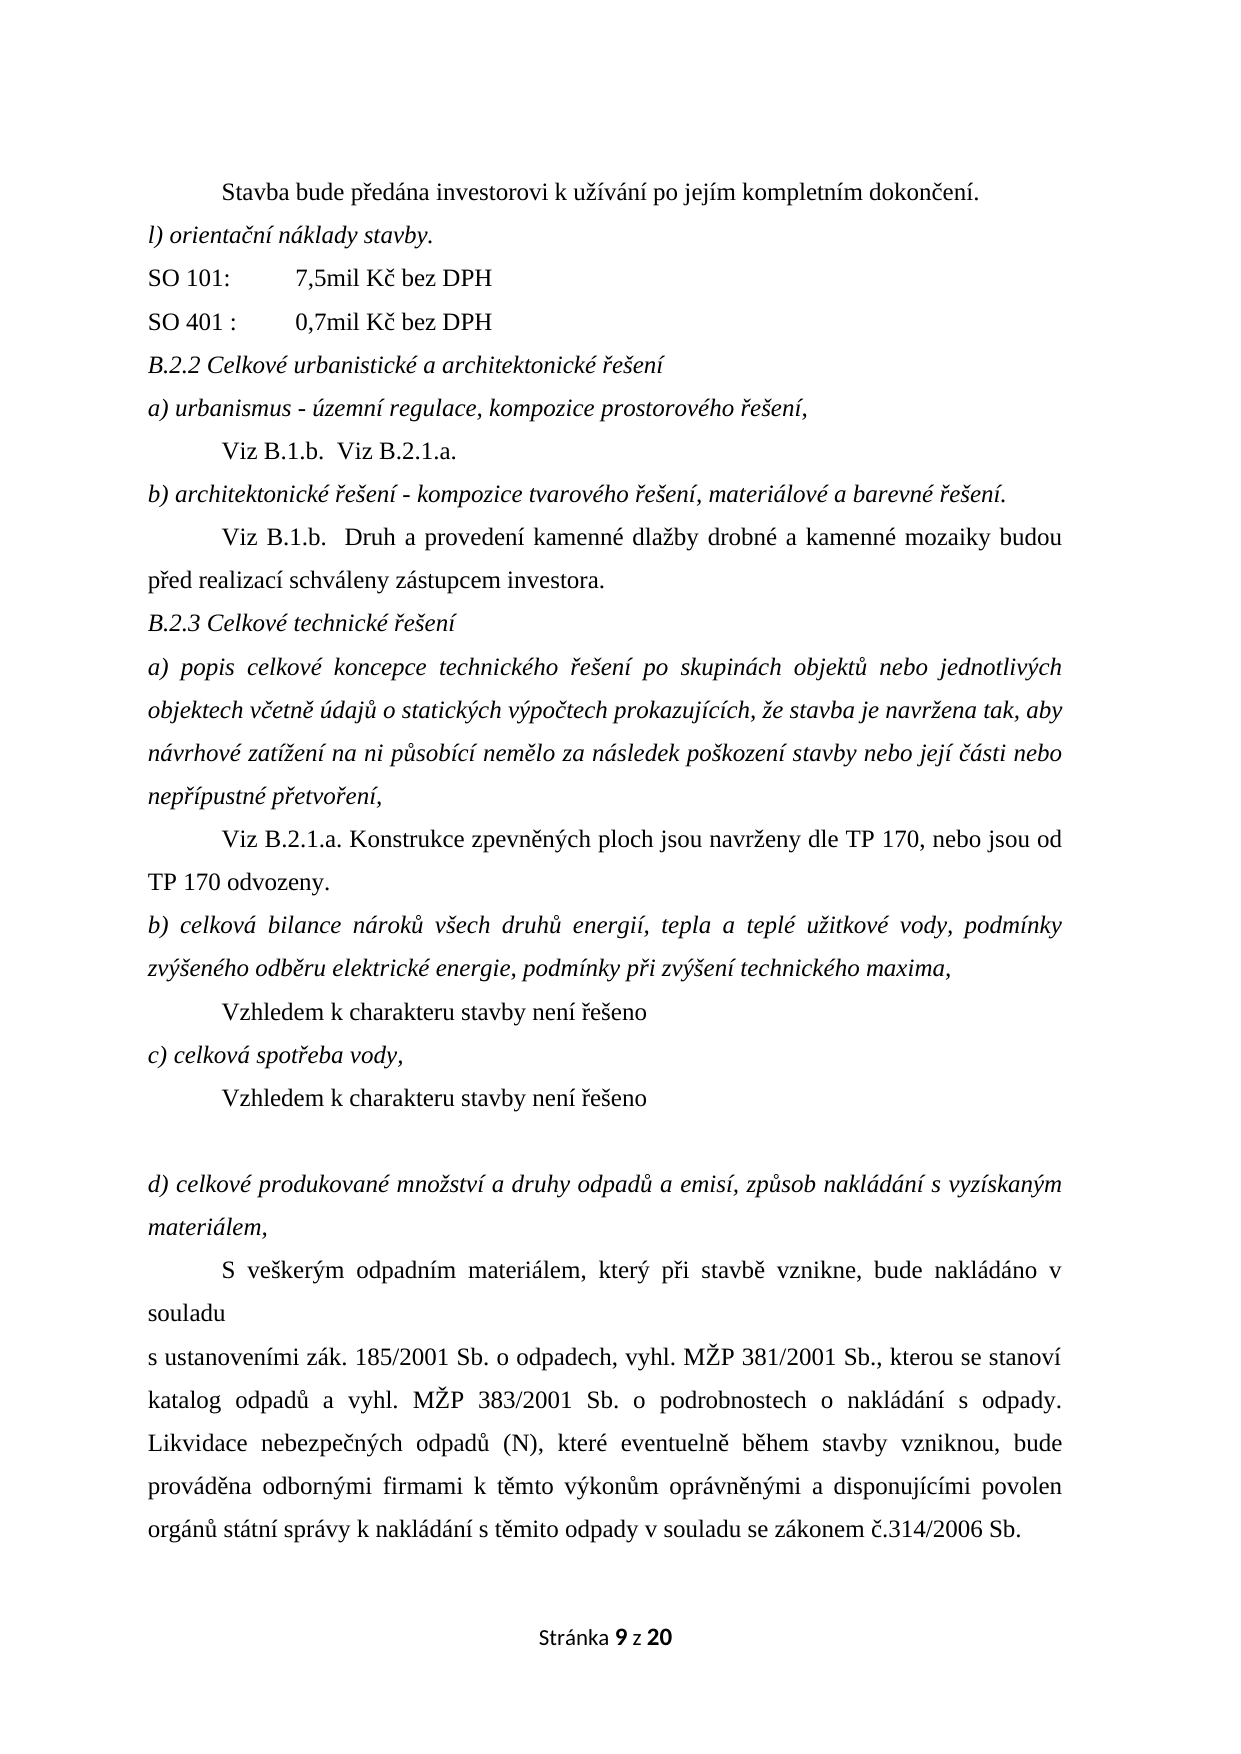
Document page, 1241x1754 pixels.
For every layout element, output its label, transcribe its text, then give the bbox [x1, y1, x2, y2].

text Viz B.2.1.a. Konstrukce zpevněných ploch jsou navrženy dle TP 170, nebo jsou od TP 170 odvozeny. [148, 824, 1063, 896]
text s ustanoveními zák. 185/2001 Sb. o odpadech, vyhl. MŽP 381/2001 Sb., kterou se stanoví katalog odpadů a vyhl. MŽP 383/2001 Sb. o podrobnostech o nakládání s odpady. Likvidace nebezpečných odpadů (N), které eventuelně během stavby vzniknou, bude prováděna odbornými firmami k těmto výkonům oprávněnými a disponujícími povolen orgánů státní správy k nakládání s těmito odpady v souladu se zákonem č.314/2006 Sb. [148, 1342, 1063, 1543]
text SO 101: 7,5mil Kč bez DPH [148, 263, 1063, 292]
text S veškerým odpadním materiálem, který při stavbě vznikne, bude nakládáno v souladu [148, 1255, 1063, 1327]
text Vzhledem k charakteru stavby není řešeno [148, 997, 1063, 1025]
text Viz B.1.b. Druh a provedení kamenné dlažby drobné a kamenné mozaiky budou před realizací schváleny zástupcem investora. [148, 522, 1063, 594]
text l) orientační náklady stavby. [148, 220, 1063, 249]
text b) architektonické řešení - kompozice tvarového řešení, materiálové a barevné řešení. [148, 479, 1063, 508]
text B.2.3 Celkové technické řešení [148, 608, 1063, 637]
text Vzhledem k charakteru stavby není řešeno [148, 1083, 1063, 1112]
text d) celkové produkované množství a druhy odpadů a emisí, způsob nakládání s vyzískaným materiálem, [148, 1169, 1063, 1241]
text b) celková bilance nároků všech druhů energií, tepla a teplé užitkové vody, podmínky zvýšeného odběru elektrické energie, podmínky při zvýšení technického maxima, [148, 910, 1063, 982]
text a) urbanismus - územní regulace, kompozice prostorového řešení, [148, 393, 1063, 422]
text SO 401 : 0,7mil Kč bez DPH [148, 307, 1063, 335]
text B.2.2 Celkové urbanistické a architektonické řešení [148, 350, 1063, 378]
text a) popis celkové koncepce technického řešení po skupinách objektů nebo jednotlivých objektech včetně údajů o statických výpočtech prokazujících, že stavba je navržena tak, aby návrhové zatížení na ni působící nemělo za následek poškození stavby nebo její části nebo nepřípustné přetvoření, [148, 652, 1063, 810]
text Viz B.1.b. Viz B.2.1.a. [148, 436, 1063, 465]
text c) celková spotřeba vody, [148, 1040, 1063, 1068]
text Stavba bude předána investorovi k užívání po jejím kompletním dokončení. [148, 177, 1063, 206]
